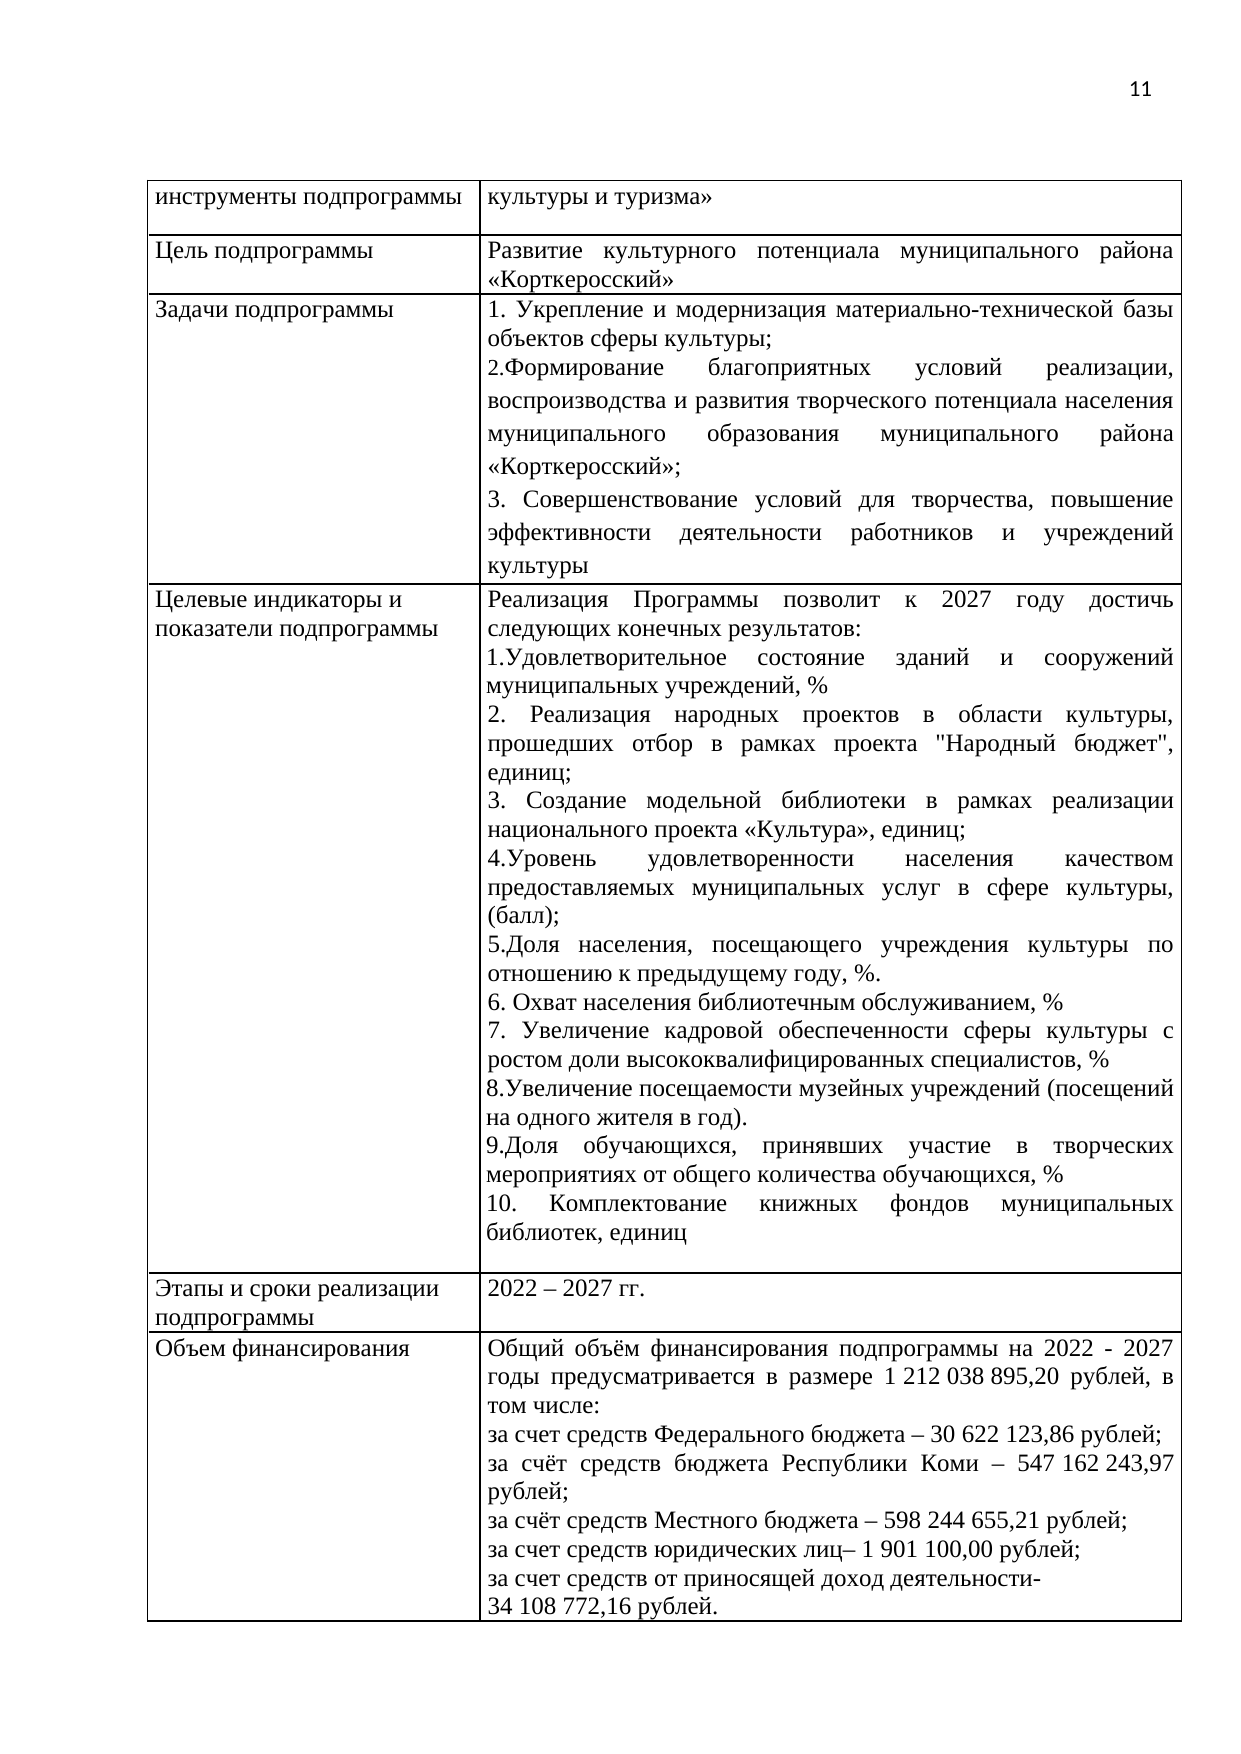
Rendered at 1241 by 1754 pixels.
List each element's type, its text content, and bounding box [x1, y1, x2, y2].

table_cell Развитие культурного потенциала муниципального района «Корткеросский» [481, 236, 1181, 293]
table_cell 1. Укрепление и модернизация материально-технической базы объектов сферы культуры; 2.Формирование благоприятных условий реализации, воспроизводства и развития творческого потенциала населения муниципального образования муниципального района «Корткеросский»; 3. Совершенствование условий для творчества, повышение эффективности деятельности работников и учреждений культуры [481, 295, 1181, 583]
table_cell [481, 1333, 1181, 1620]
table_cell 2022 – 2027 гг. [481, 1274, 1181, 1331]
table_cell Этапы и сроки реализации подпрограммы [148, 1273, 479, 1331]
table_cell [481, 181, 1181, 234]
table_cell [148, 181, 479, 234]
table_cell Целевые индикаторы и показатели подпрограммы [148, 584, 479, 1272]
table_cell Цель подпрограммы [148, 235, 479, 293]
table_cell Реализация Программы позволит к 2027 году достичь следующих конечных результатов: 1.Удовлетворительное состояние зданий и сооружений муниципальных учреждений, % 2. Реализация народных проектов в области культуры, прошедших отбор в рамках проекта "Народный бюджет", единиц; 3. Создание модельной библиотеки в рамках реализации национального проекта «Культура», единиц; 4.Уровень удовлетворенности населения качеством предоставляемых муниципальных услуг в сфере культуры, (балл); 5.Доля населения, посещающего учреждения культуры по отношению к предыдущему году, %. 6. Охват населения библиотечным обслуживанием, % 7. Увеличение кадровой обеспеченности сферы культуры с ростом доли высококвалифицированных специалистов, % 8.Увеличение посещаемости музейных учреждений (посещений на одного жителя в год). 9.Доля обучающихся, принявших участие в творческих мероприятиях от общего количества обучающихся, % 10. Комплектование книжных фондов муниципальных библиотек, единиц [481, 585, 1181, 1272]
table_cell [148, 1332, 479, 1620]
table_cell Задачи подпрограммы [148, 294, 479, 583]
